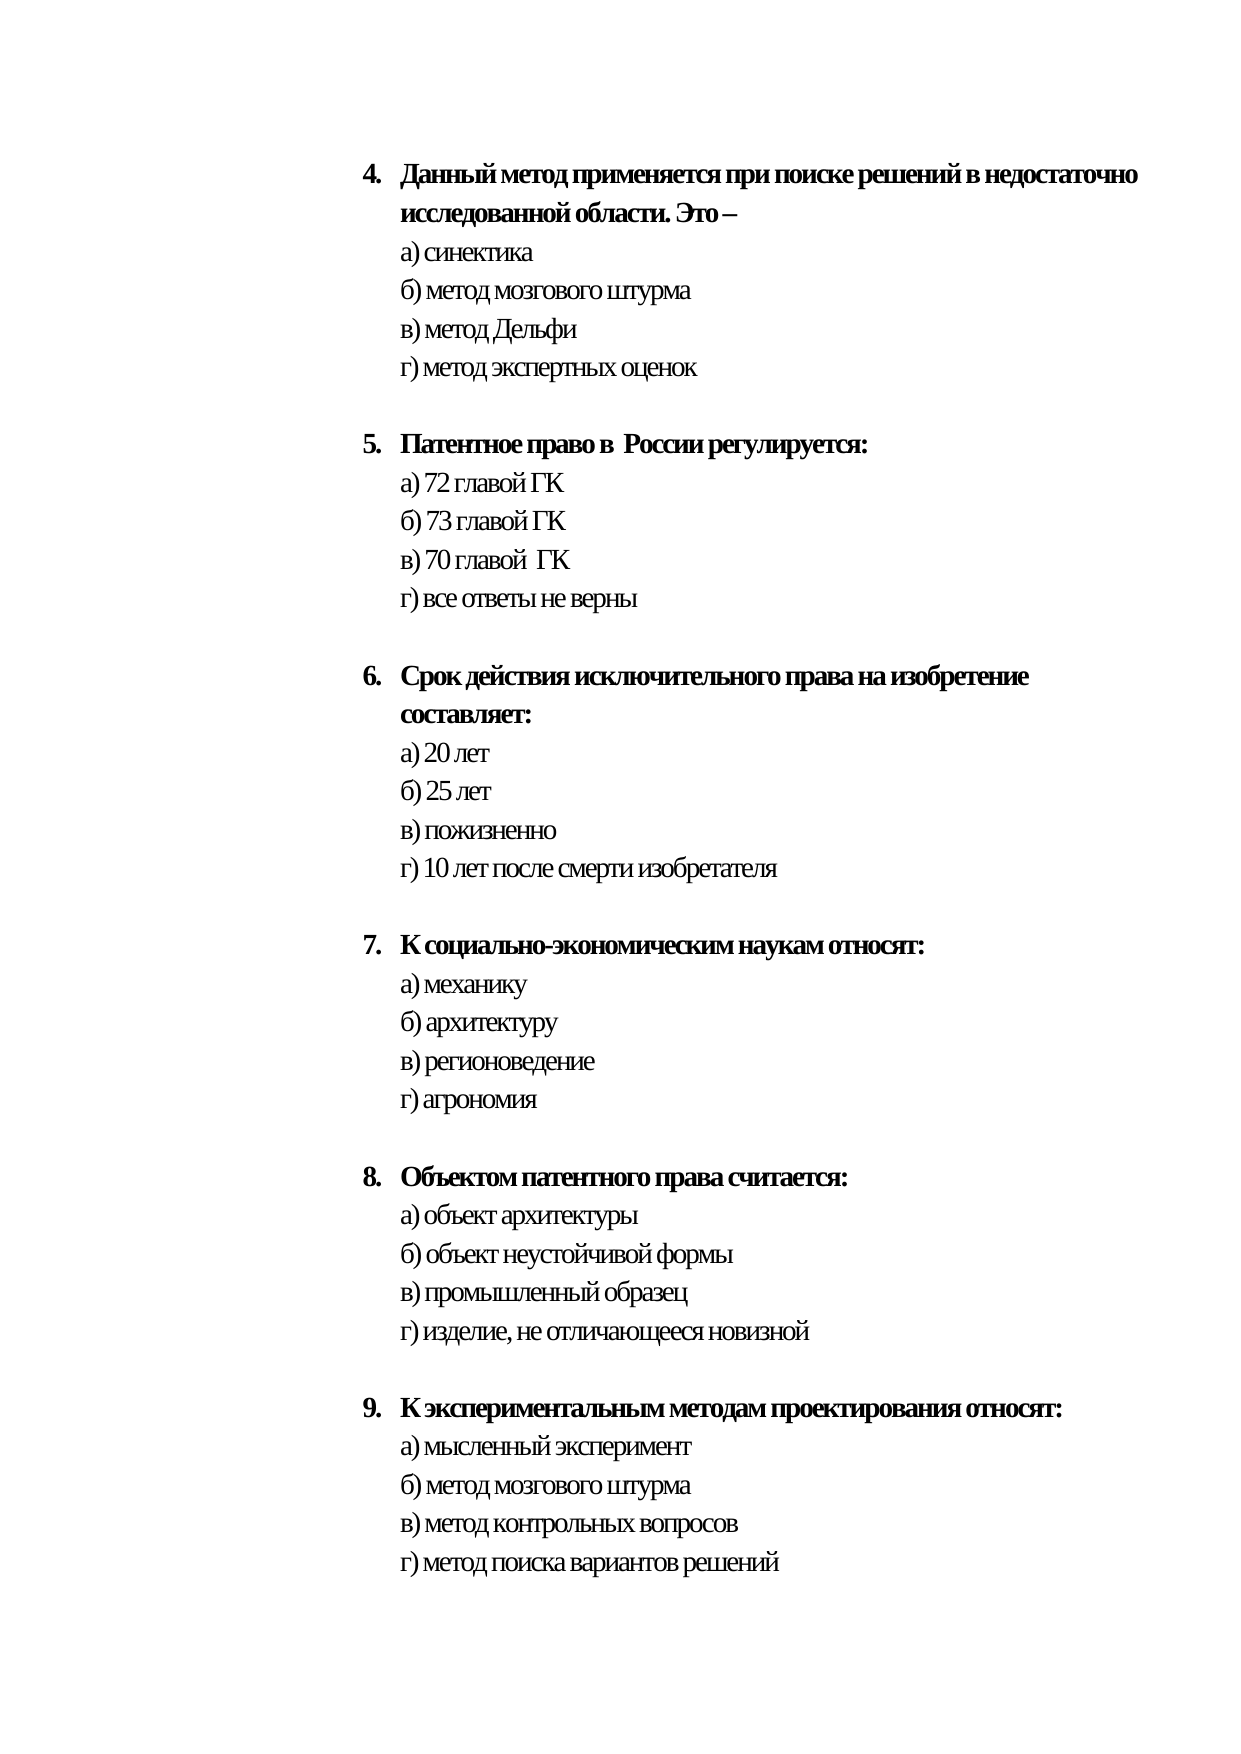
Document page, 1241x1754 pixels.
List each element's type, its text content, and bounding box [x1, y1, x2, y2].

list г) все ответы не верны [400, 581, 1152, 614]
list г) агрономия [400, 1082, 1152, 1115]
list Патентное право в России регулируется: [362, 426, 1152, 460]
list г) изделие, не отличающееся новизной [400, 1313, 1152, 1346]
list в) промышленный образец [400, 1274, 1152, 1308]
list Срок действия исключительного права на изобретение составляет: [362, 658, 1152, 730]
list К социально-экономическим наукам относят: [362, 927, 1152, 961]
list г) 10 лет после смерти изобретателя [400, 850, 1152, 884]
list в) 70 главой ГК [400, 542, 1152, 576]
list г) метод поиска вариантов решений [400, 1544, 1152, 1578]
list а) синектика [400, 234, 1152, 267]
list а) механику [400, 966, 1152, 999]
list а) 20 лет [400, 735, 1152, 768]
list б) метод мозгового штурма [400, 272, 1152, 306]
list а) 72 главой ГК [400, 465, 1152, 498]
list б) объект неустойчивой формы [400, 1236, 1152, 1269]
list б) архитектуру [400, 1004, 1152, 1038]
list Данный метод применяется при поиске решений в недостаточно исследованной области. Это – [362, 157, 1152, 229]
list в) регионоведение [400, 1043, 1152, 1077]
list г) метод экспертных оценок [400, 349, 1152, 383]
list в) пожизненно [400, 812, 1152, 845]
list б) метод мозгового штурма [400, 1467, 1152, 1501]
list а) объект архитектуры [400, 1197, 1152, 1231]
list К экспериментальным методам проектирования относят: [362, 1390, 1152, 1423]
list б) 25 лет [400, 773, 1152, 807]
list а) мысленный эксперимент [400, 1428, 1152, 1462]
list б) 73 главой ГК [400, 503, 1152, 537]
list в) метод контрольных вопросов [400, 1506, 1152, 1539]
list Объектом патентного права считается: [362, 1159, 1152, 1192]
list в) метод Дельфи [400, 311, 1152, 344]
